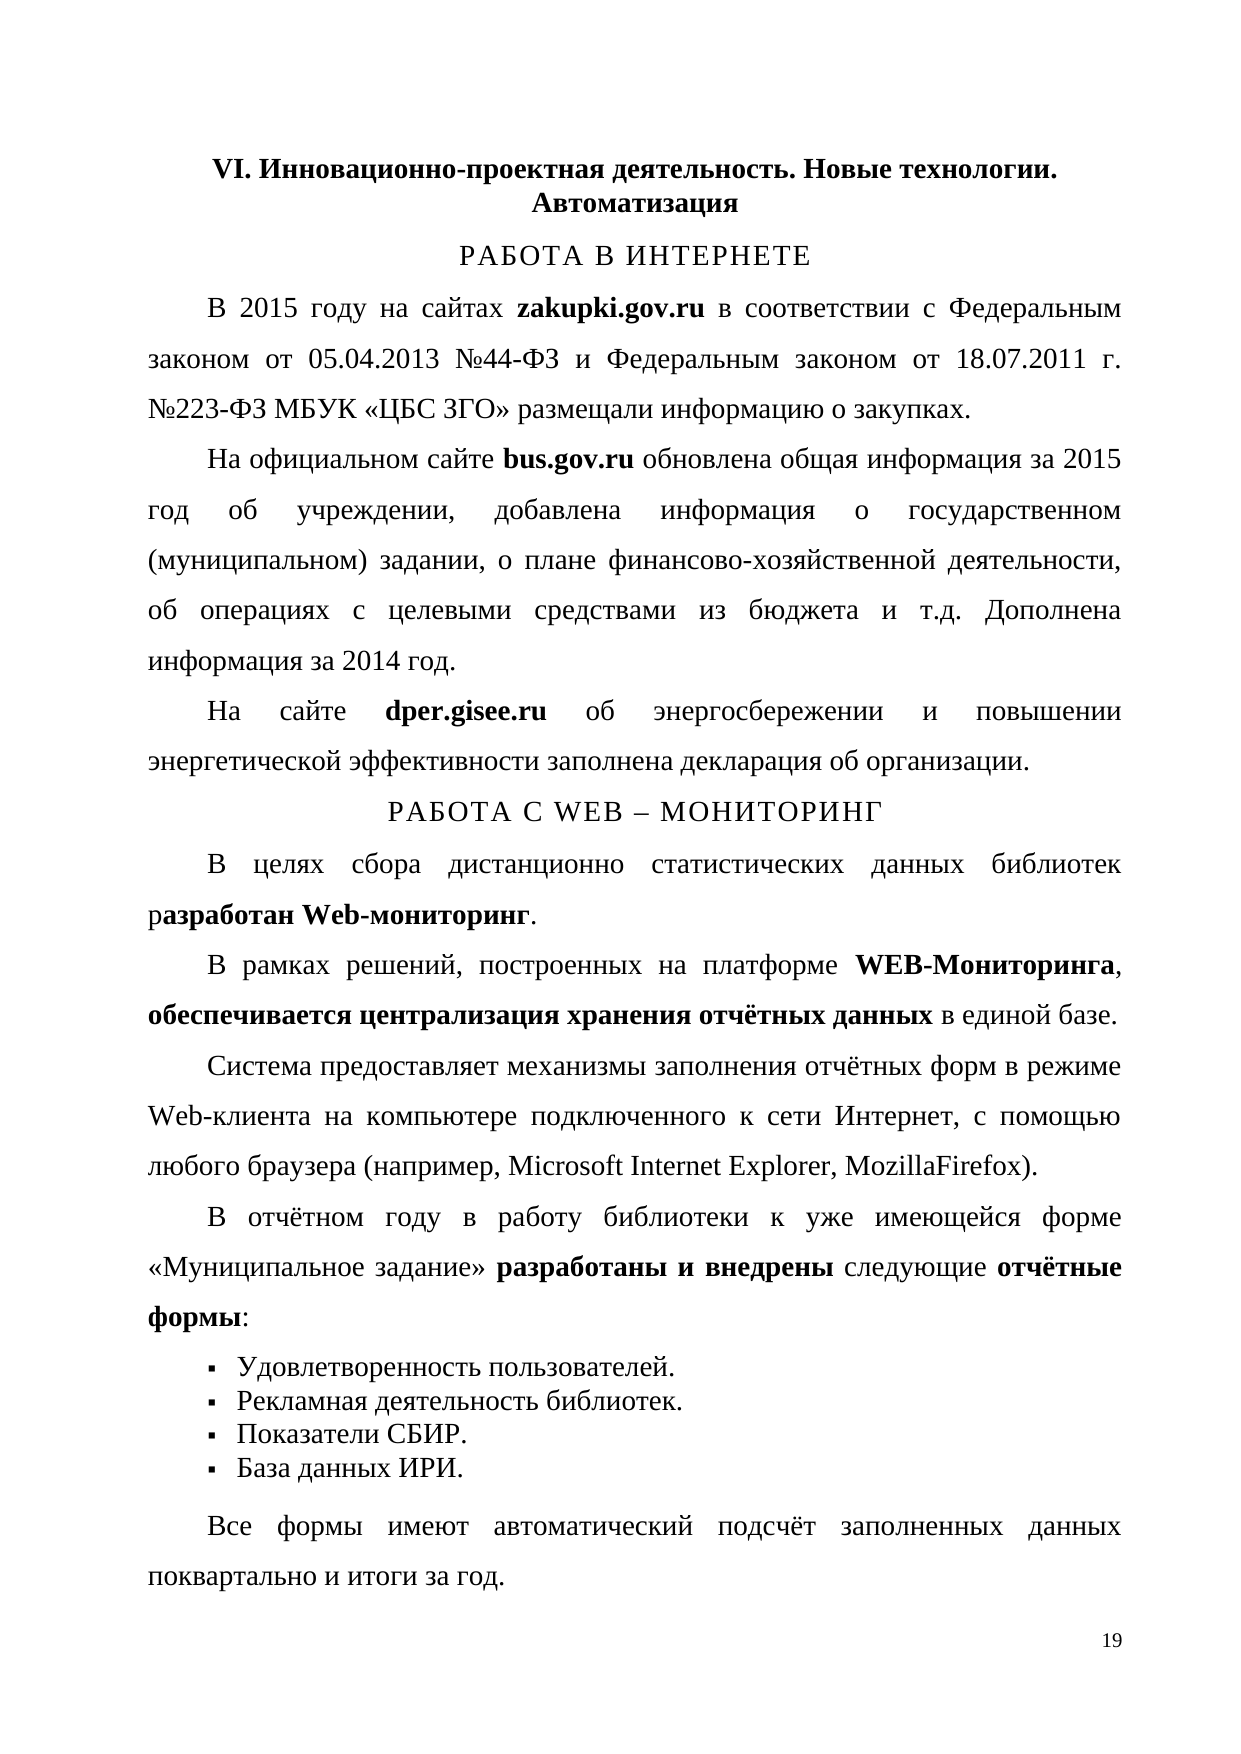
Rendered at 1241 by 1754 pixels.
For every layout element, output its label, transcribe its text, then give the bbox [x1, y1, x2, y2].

list Рекламная деятельность библиотек. [207, 1383, 1122, 1417]
text В рамках решений, построенных на платформе WEB-Мониторинга, обеспечивается централизация хранения отчётных данных в единой базе. [148, 947, 1122, 1031]
list База данных ИРИ. [207, 1450, 1122, 1484]
text В отчётном году в работу библиотеки к уже имеющейся форме «Муниципальное задание» разработаны и внедрены следующие отчётные формы: [148, 1199, 1122, 1333]
text РАБОТА В ИНТЕРНЕТЕ [148, 238, 1122, 271]
text В целях сбора дистанционно статистических данных библиотек разработан Web-мониторинг. [148, 846, 1122, 930]
text В 2015 году на сайтах zakupki.gov.ru в соответствии с Федеральным законом от 05.04.2013 №44-ФЗ и Федеральным законом от 18.07.2011 г. №223-ФЗ МБУК «ЦБС ЗГО» размещали информацию о закупках. [148, 291, 1122, 425]
text VI. Инновационно-проектная деятельность. Новые технологии. Автоматизация [148, 152, 1122, 219]
text Система предоставляет механизмы заполнения отчётных форм в режиме Web-клиента на компьютере подключенного к сети Интернет, с помощью любого браузера (например, Microsoft Internet Explorer, MozillaFirefox). [148, 1048, 1122, 1182]
list Удовлетворенность пользователей. [207, 1349, 1122, 1383]
text Работа с WEB – Мониторинг [148, 794, 1122, 827]
list Показатели СБИР. [207, 1417, 1122, 1450]
text Все формы имеют автоматический подсчёт заполненных данных поквартально и итоги за год. [148, 1508, 1122, 1592]
text На официальном сайте bus.gov.ru обновлена общая информация за 2015 год об учреждении, добавлена информация о государственном (муниципальном) задании, о плане финансово-хозяйственной деятельности, об операциях с целевыми средствами из бюджета и т.д. Дополнена информация за 2014 год. [148, 442, 1122, 676]
text На сайте dper.gisee.ru об энергосбережении и повышении энергетической эффективности заполнена декларация об организации. [148, 693, 1122, 777]
